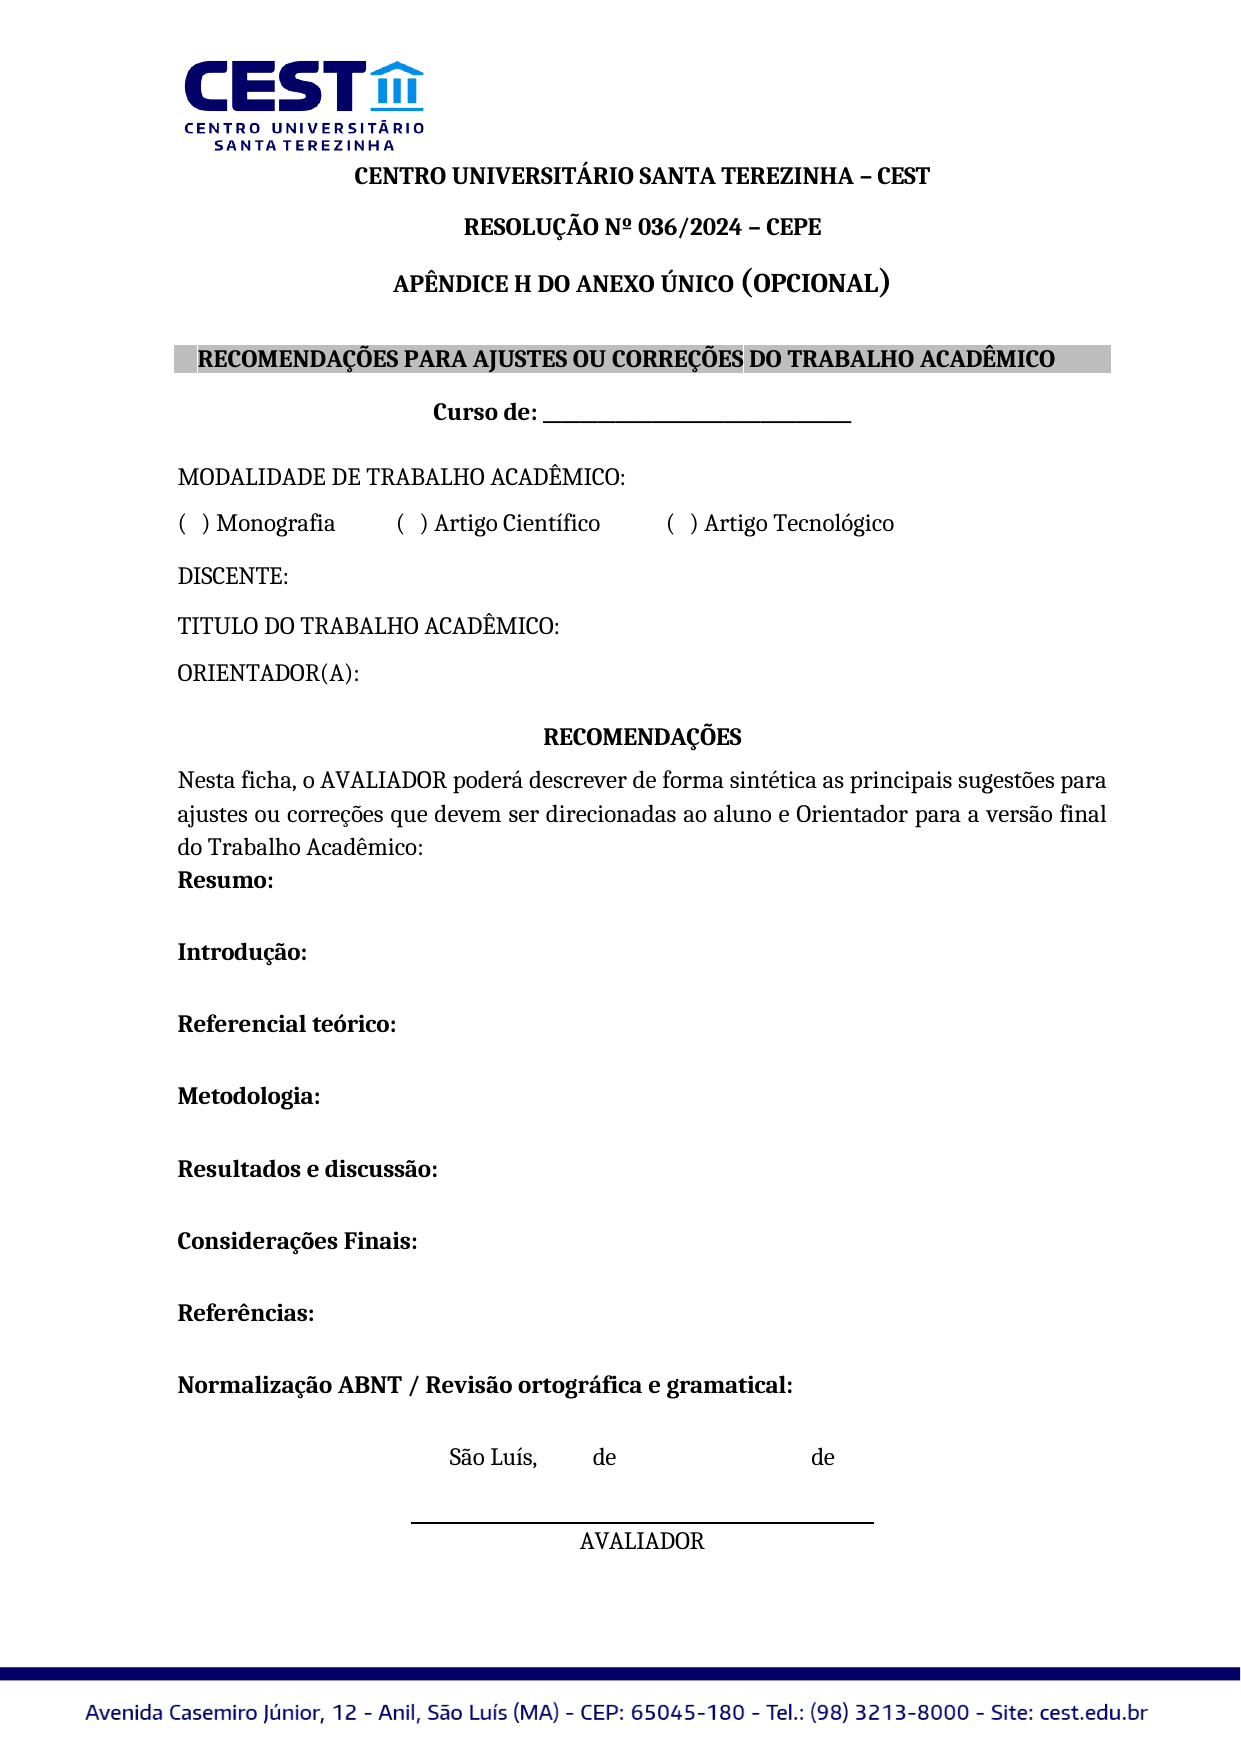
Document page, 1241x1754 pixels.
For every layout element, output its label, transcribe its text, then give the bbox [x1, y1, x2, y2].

text Resumo: [177, 866, 1152, 894]
text Referências: [177, 1299, 1152, 1327]
text Metodologia: [177, 1082, 1152, 1111]
text Introdução: [177, 938, 1152, 967]
text TITULO DO TRABALHO ACADÊMICO: [177, 616, 1152, 640]
text APÊNDICE H DO ANEXO ÚNICO (OPCIONAL) [194, 262, 1091, 301]
text ( ) Monografia ( ) Artigo Científico ( ) Artigo Tecnológico DISCENTE: [177, 509, 908, 591]
text Considerações Finais: [177, 1227, 1152, 1255]
text ORIENTADOR(A): [177, 659, 1152, 688]
text Curso de: __________________________________ [194, 398, 1091, 427]
text Normalização ABNT / Revisão ortográfica e gramatical: [177, 1371, 1152, 1400]
text Resultados e discussão: [177, 1154, 1152, 1183]
subtitle RECOMENDAÇÕES [194, 723, 1091, 752]
text AVALIADOR [194, 1527, 1091, 1556]
text Referencial teórico: [177, 1010, 1152, 1039]
subtitle RECOMENDAÇÕES PARA AJUSTES OU CORREÇÕES DO TRABALHO ACADÊMICO [174, 344, 1152, 373]
picture [0, 1667, 1241, 1724]
picture [184, 60, 424, 151]
text MODALIDADE DE TRABALHO ACADÊMICO: [177, 463, 1152, 492]
text Nesta ficha, o AVALIADOR poderá descrever de forma sintética as principais sugestões para ajustes ou correções que devem ser direcionadas ao aluno e Orientador para a versão final do Trabalho Acadêmico: [177, 766, 1108, 861]
text São Luís, de de [133, 1443, 1152, 1472]
